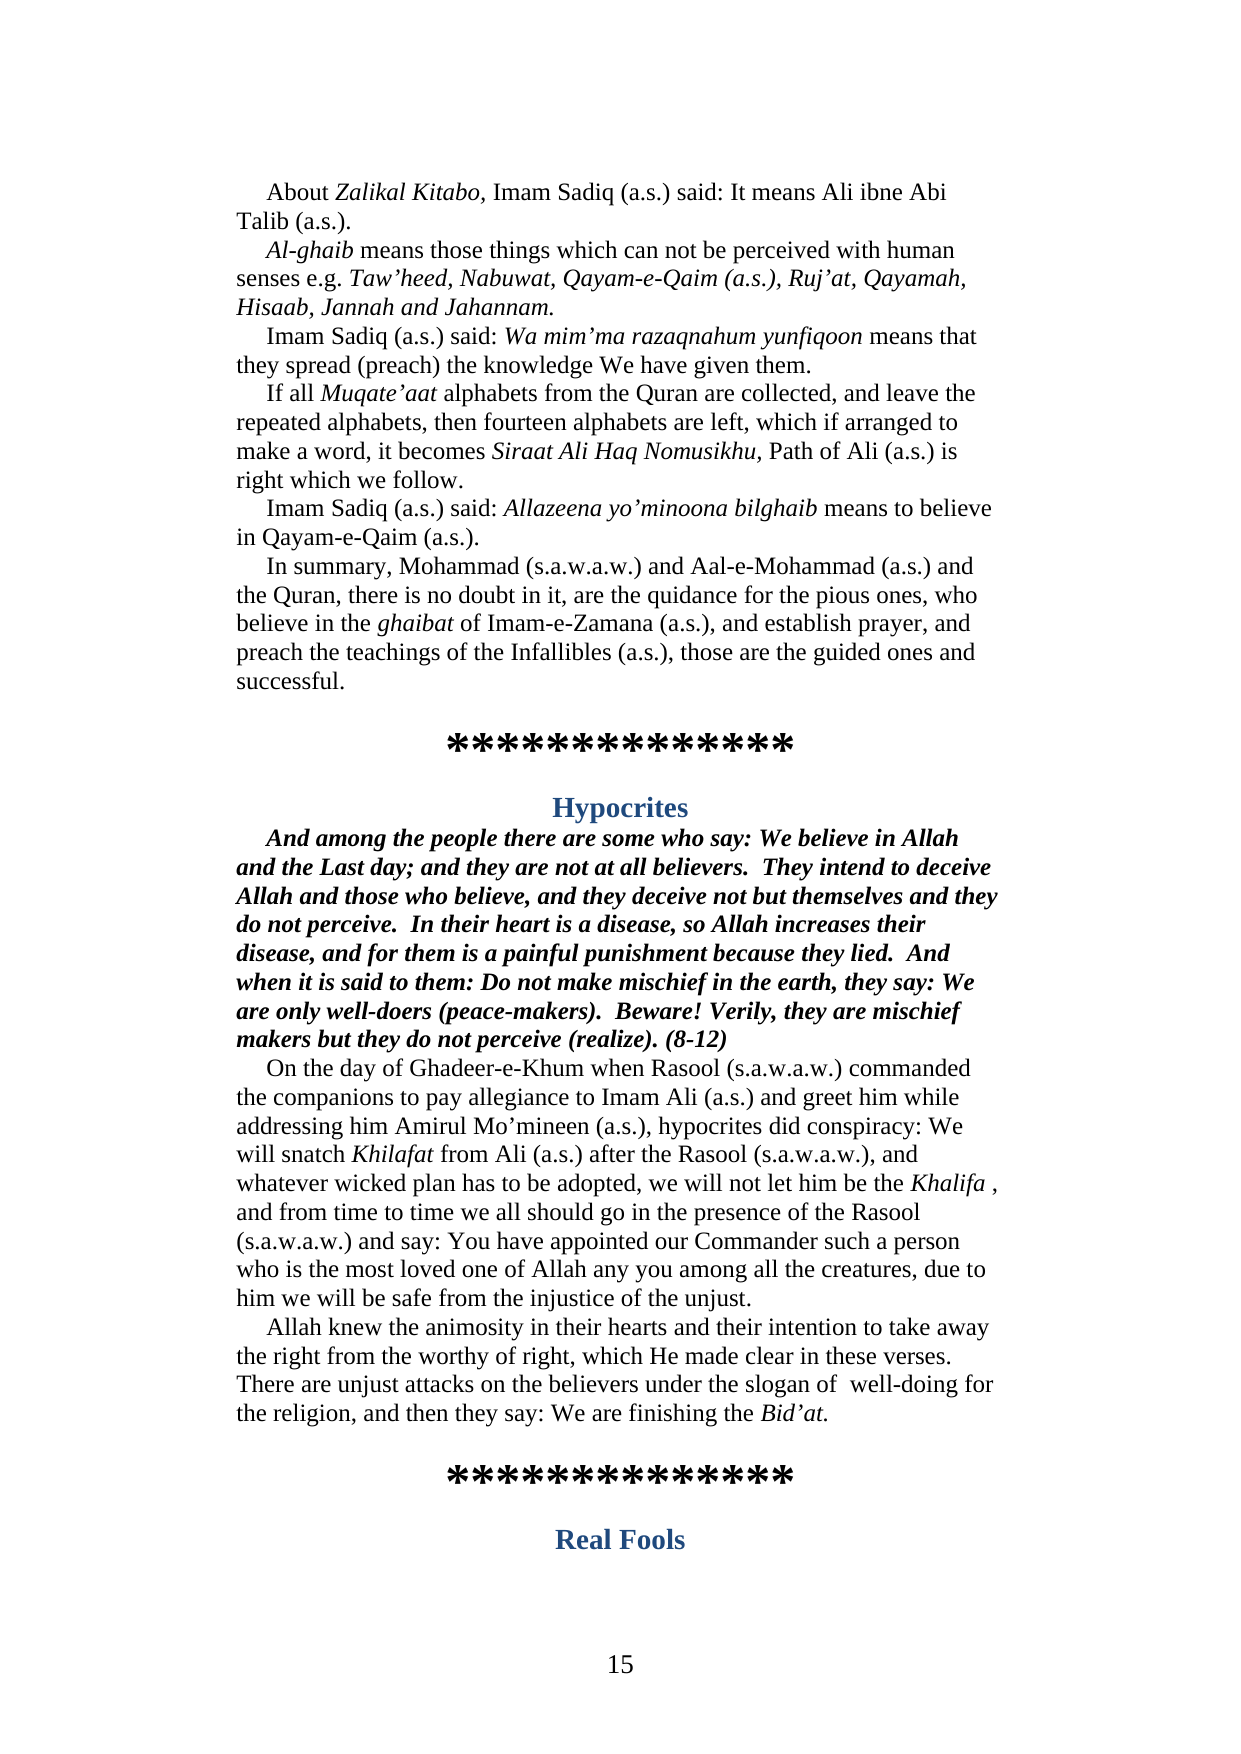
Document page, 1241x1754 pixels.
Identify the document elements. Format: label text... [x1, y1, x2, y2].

text ************** [236, 1452, 1004, 1509]
subtitle Real Fools [236, 1522, 1004, 1556]
text If all Muqate’aat alphabets from the Quran are collected, and leave the repeated alphabets, then fourteen alphabets are left, which if arranged to make a word, it becomes Siraat Ali Haq Nomusikhu, Path of Ali (a.s.) is right which we follow. [236, 378, 1004, 493]
text (a.s.) said: Allazeena yo’minoona bilghaib means to believe in Qayam-e-Qaim (a.s.). [236, 493, 1004, 551]
text Allah knew the animosity in their hearts and their intention to take away the right from the worthy of right, which He made clear in these verses. There are unjust attacks on the believers under the slogan of well-doing for the religion, and then they say: We are finishing the Bid’at. [236, 1312, 1004, 1427]
text Al-ghaib means those things which can not be perceived with human senses e.g. Taw’heed, Nabuwat, Qayam-e-Qaim (a.s.), Ruj’at, Qayamah, Hisaab, Jannah and Jahannam. [236, 235, 1004, 321]
text And among the people there are some who say: We believe in Allah and the Last day; and they are not at all believers. They intend to deceive Allah and those who believe, and they deceive not but themselves and they do not perceive. In their heart is a disease, so Allah increases their disease, and for them is a painful punishment because they lied. And when it is said to them: Do not make mischief in the earth, they say: We are only well-doers (peace-makers). Beware! Verily, they are mischief makers but they do not perceive (realize). (8-12) [236, 823, 1004, 1053]
text ************** [236, 720, 1004, 777]
text On the day of Ghadeer-e-Khum when Rasool (s.a.w.a.w.) commanded the companions to pay allegiance to Imam Ali (a.s.) and greet him while addressing him Amirul Mo’mineen (a.s.), hypocrites did conspiracy: We will snatch Khilafat from Ali (a.s.) after the Rasool (s.a.w.a.w.), and whatever wicked plan has to be adopted, we will not let him be the Khalifa , and from time to time we all should go in the presence of the Rasool (s.a.w.a.w.) and say: You have appointed our Commander such a person who is the most loved one of Allah any you among all the creatures, due to him we will be safe from the injustice of the unjust. [236, 1053, 1004, 1312]
text About Zalikal Kitabo, Imam Sadiq (a.s.) said: It means Ali ibne Abi Talib (a.s.). [236, 177, 1004, 235]
text In summary, Mohammad (s.a.w.a.w.) and Aal-e-Mohammad (a.s.) and the Quran, there is no doubt in it, are the quidance for the pious ones, who believe in the ghaibat of Imam-e-Zamana (a.s.), and establish prayer, and preach the teachings of the Infallibles (a.s.), those are the guided ones and successful. [236, 551, 1004, 695]
subtitle Hypocrites [236, 790, 1004, 823]
text Imam Sadiq (a.s.) said: Wa mim’ma razaqnahum yunfiqoon means that they spread (preach) the knowledge We have given them. [236, 321, 1004, 378]
